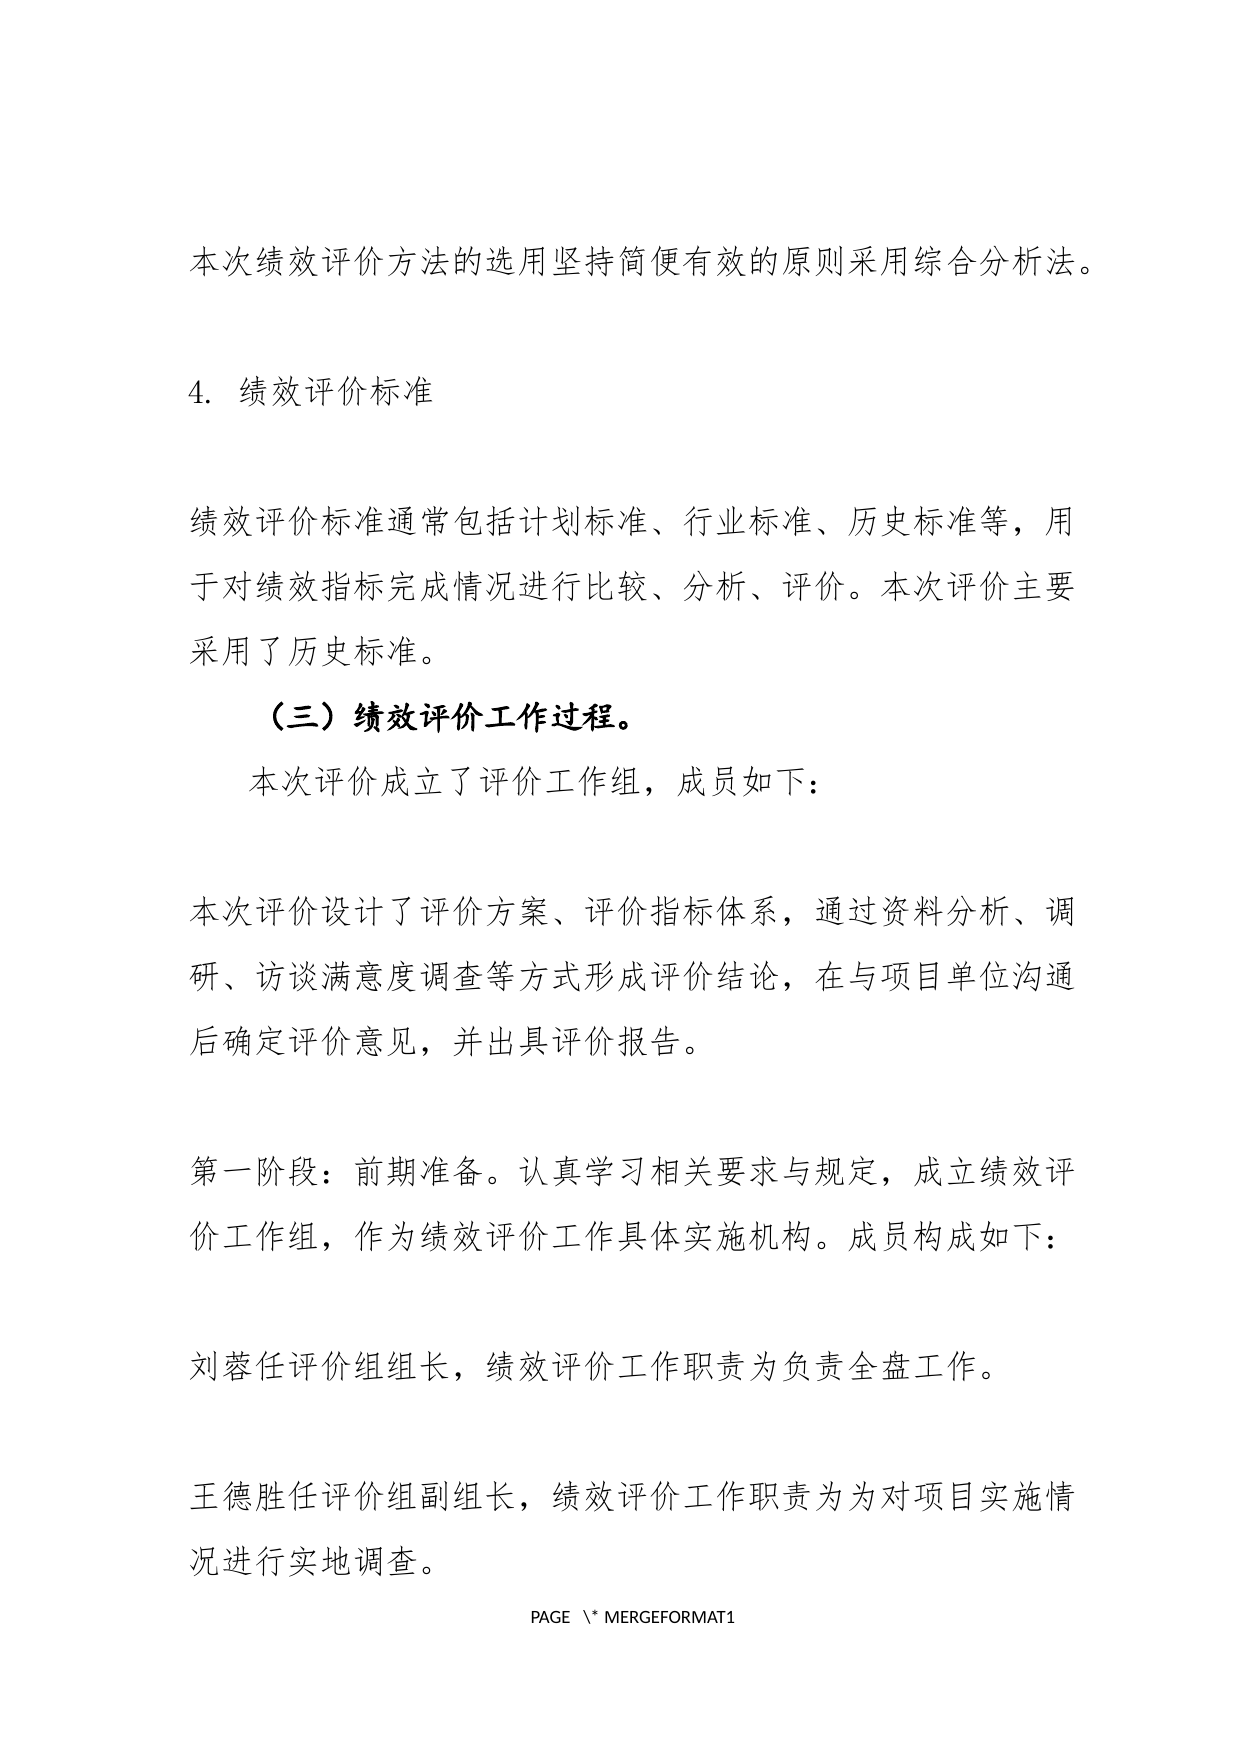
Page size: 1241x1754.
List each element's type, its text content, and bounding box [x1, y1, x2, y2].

text （三）绩效评价工作过程。 [187, 682, 1078, 747]
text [187, 162, 1078, 682]
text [187, 747, 1078, 1592]
